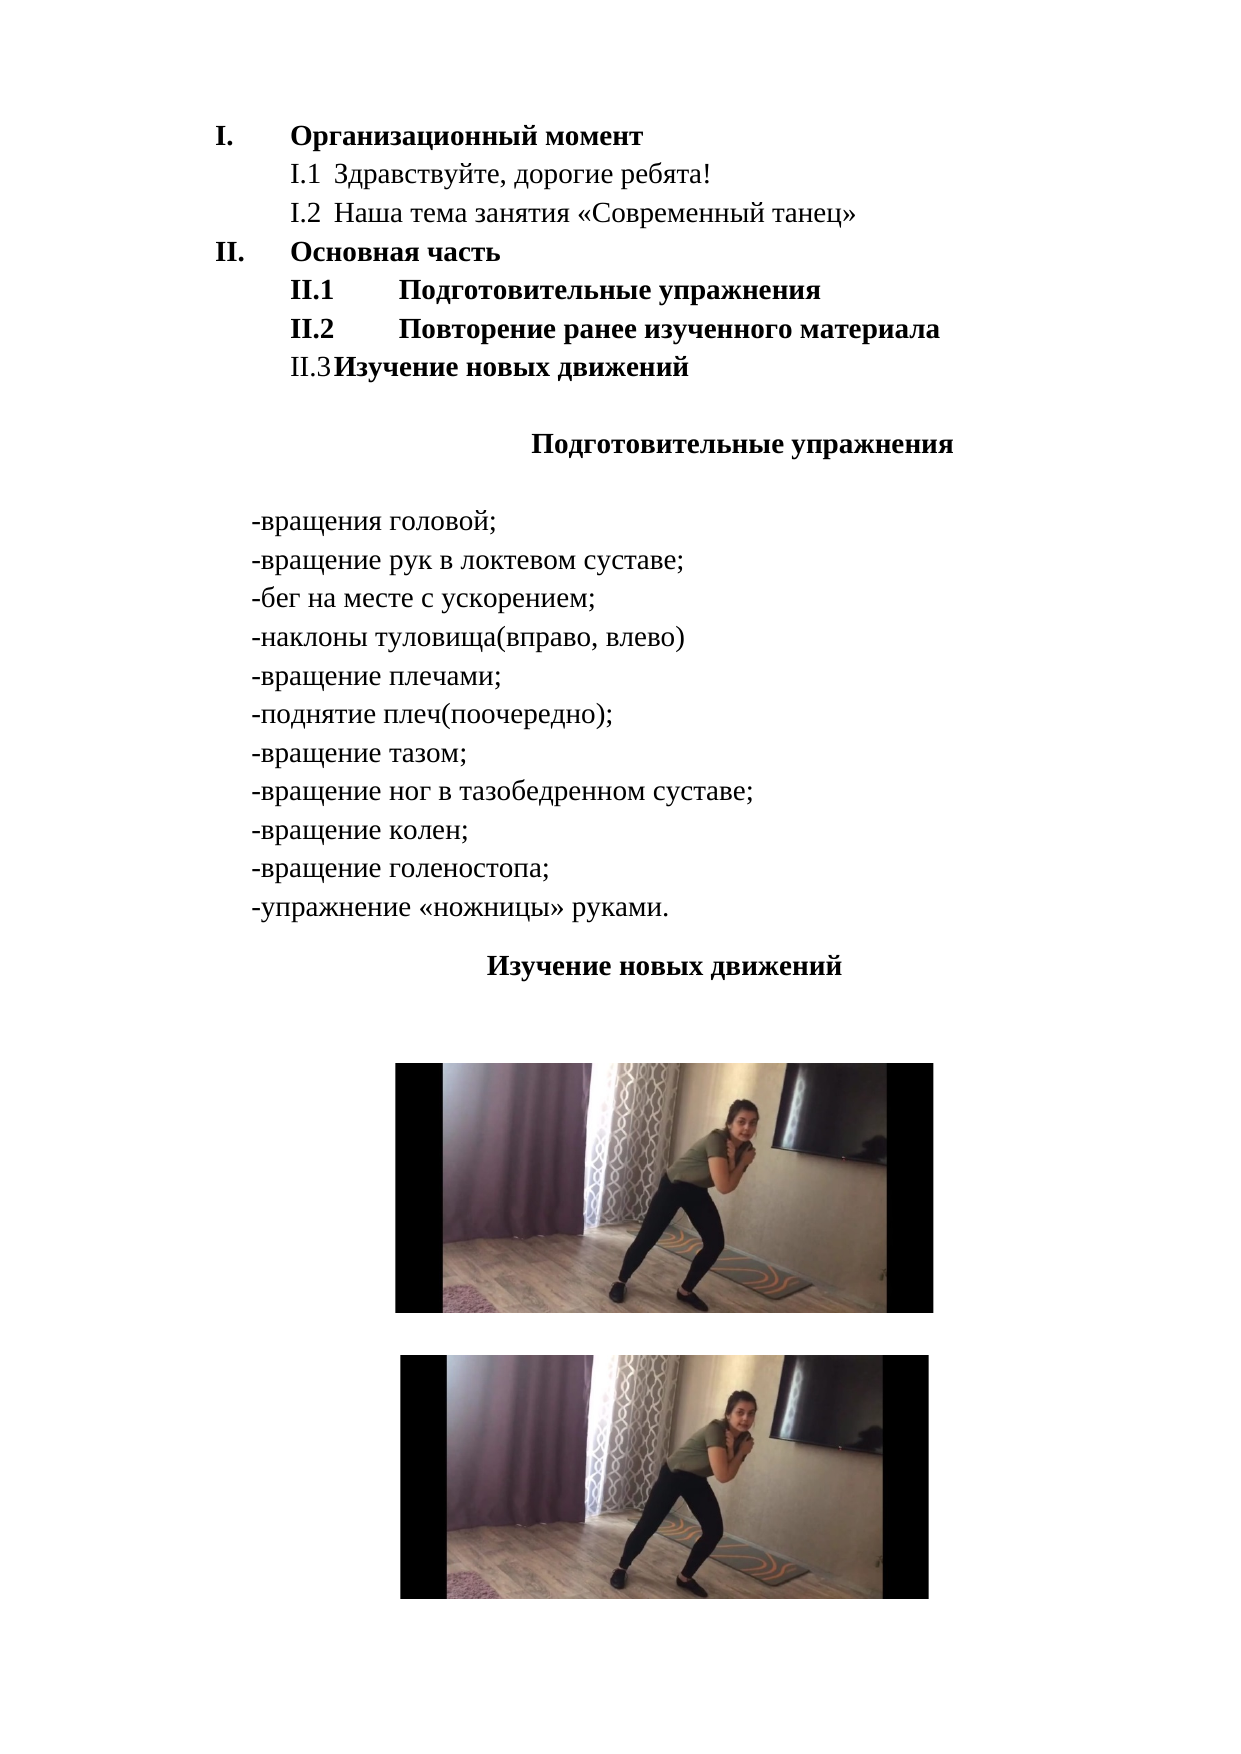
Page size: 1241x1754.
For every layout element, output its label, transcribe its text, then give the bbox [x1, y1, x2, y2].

list Изучение новых движений [290, 349, 1152, 383]
picture [400, 1355, 929, 1599]
list -вращение тазом; [251, 735, 1152, 768]
list -вращение голеностопа; [251, 850, 1152, 884]
picture [395, 1063, 934, 1313]
list -вращение рук в локтевом суставе; [251, 542, 1152, 576]
list -упражнение «ножницы» руками. [251, 889, 1152, 922]
list Наша тема занятия «Современный танец» [290, 195, 1152, 229]
list -вращение ног в тазобедренном суставе; [251, 773, 1152, 807]
list Основная часть [215, 234, 1152, 267]
list Повторение ранее изученного материала [290, 311, 1152, 344]
text Изучение новых движений [177, 948, 1152, 982]
list -вращение плечами; [251, 658, 1152, 691]
list Подготовительные упражнения [333, 426, 1152, 460]
list Организационный момент [215, 118, 1152, 152]
list -вращения головой; [251, 503, 1152, 537]
list Здравствуйте, дорогие ребята! [290, 157, 1152, 190]
list Подготовительные упражнения [290, 272, 1152, 306]
list -вращение колен; [251, 812, 1152, 845]
list -наклоны туловища(вправо, влево) [251, 619, 1152, 653]
list -бег на месте с ускорением; [251, 581, 1152, 614]
list -поднятие плеч(поочередно); [251, 696, 1152, 730]
